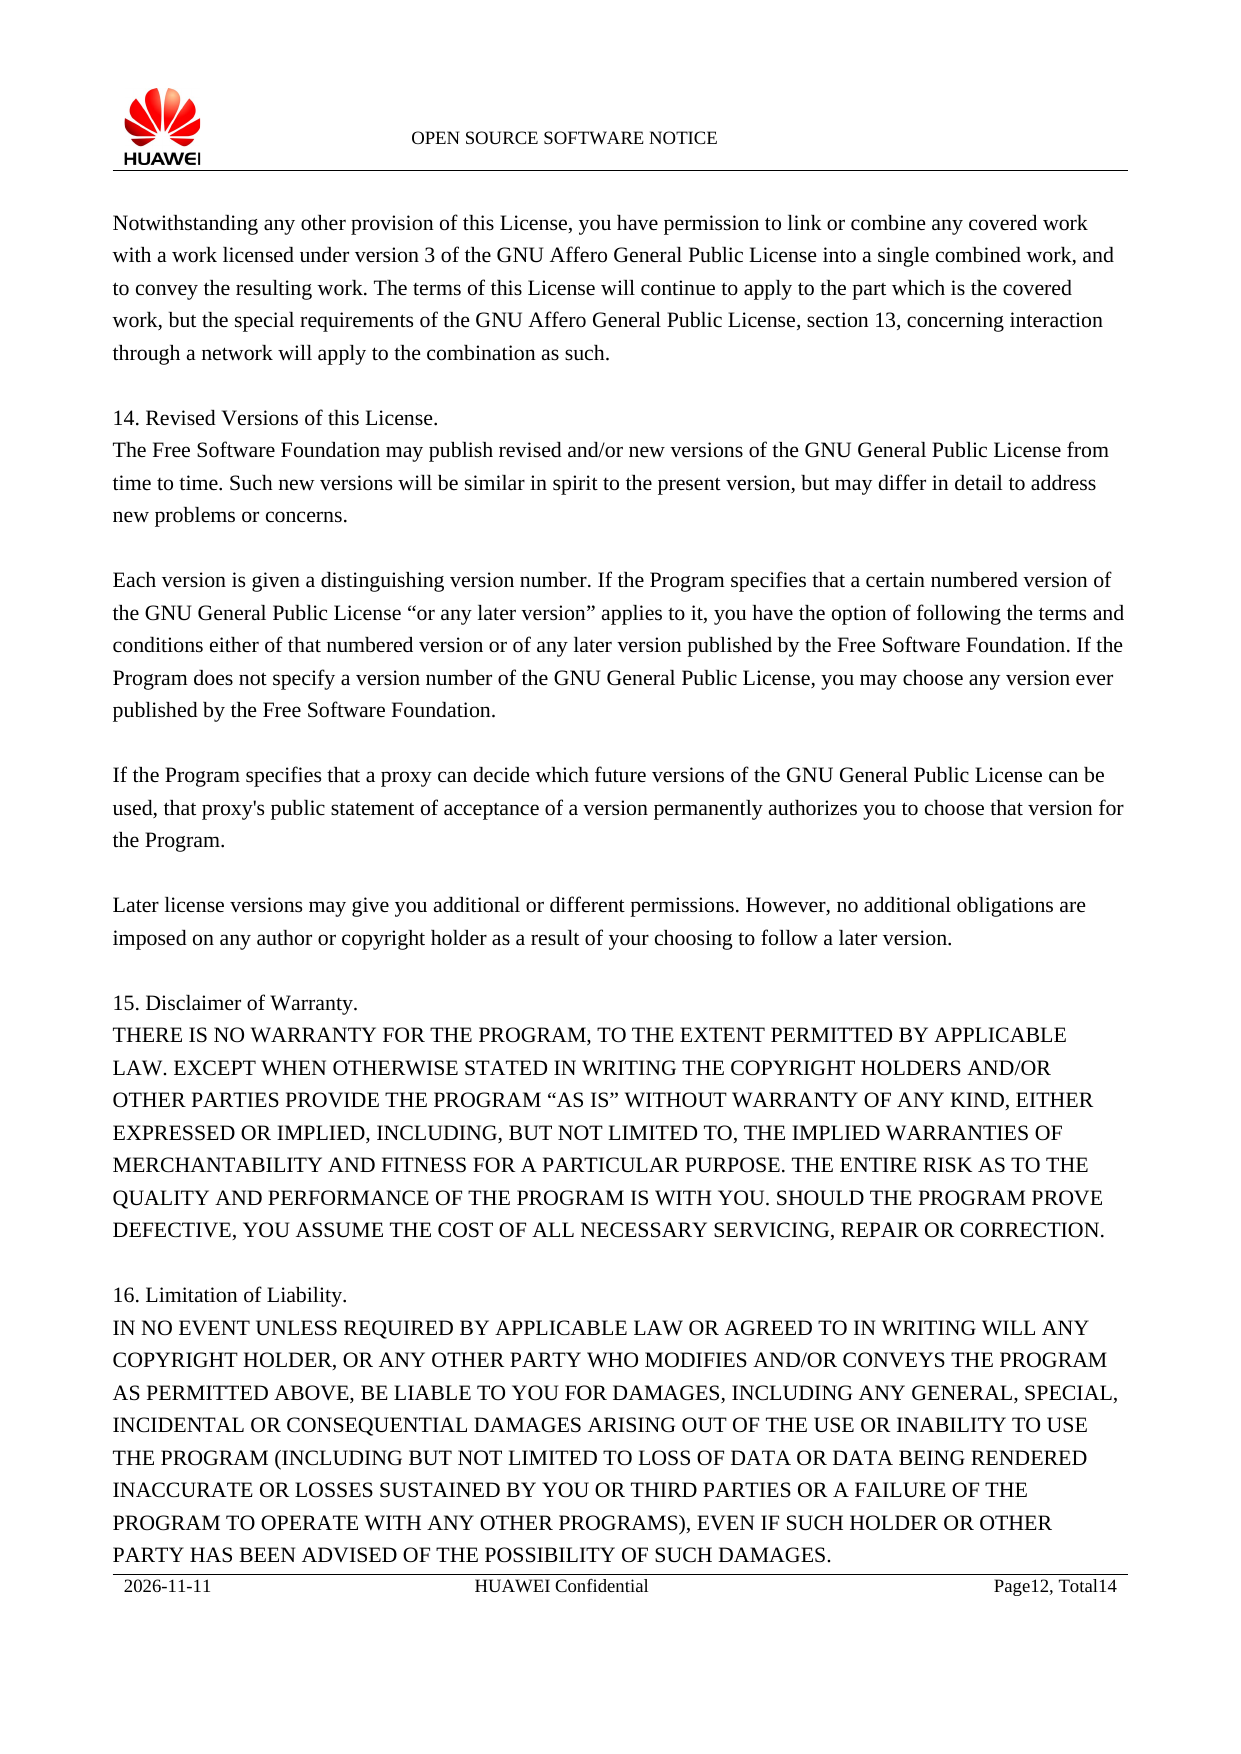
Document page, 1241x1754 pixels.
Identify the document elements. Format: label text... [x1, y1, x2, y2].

picture [124, 88, 201, 165]
